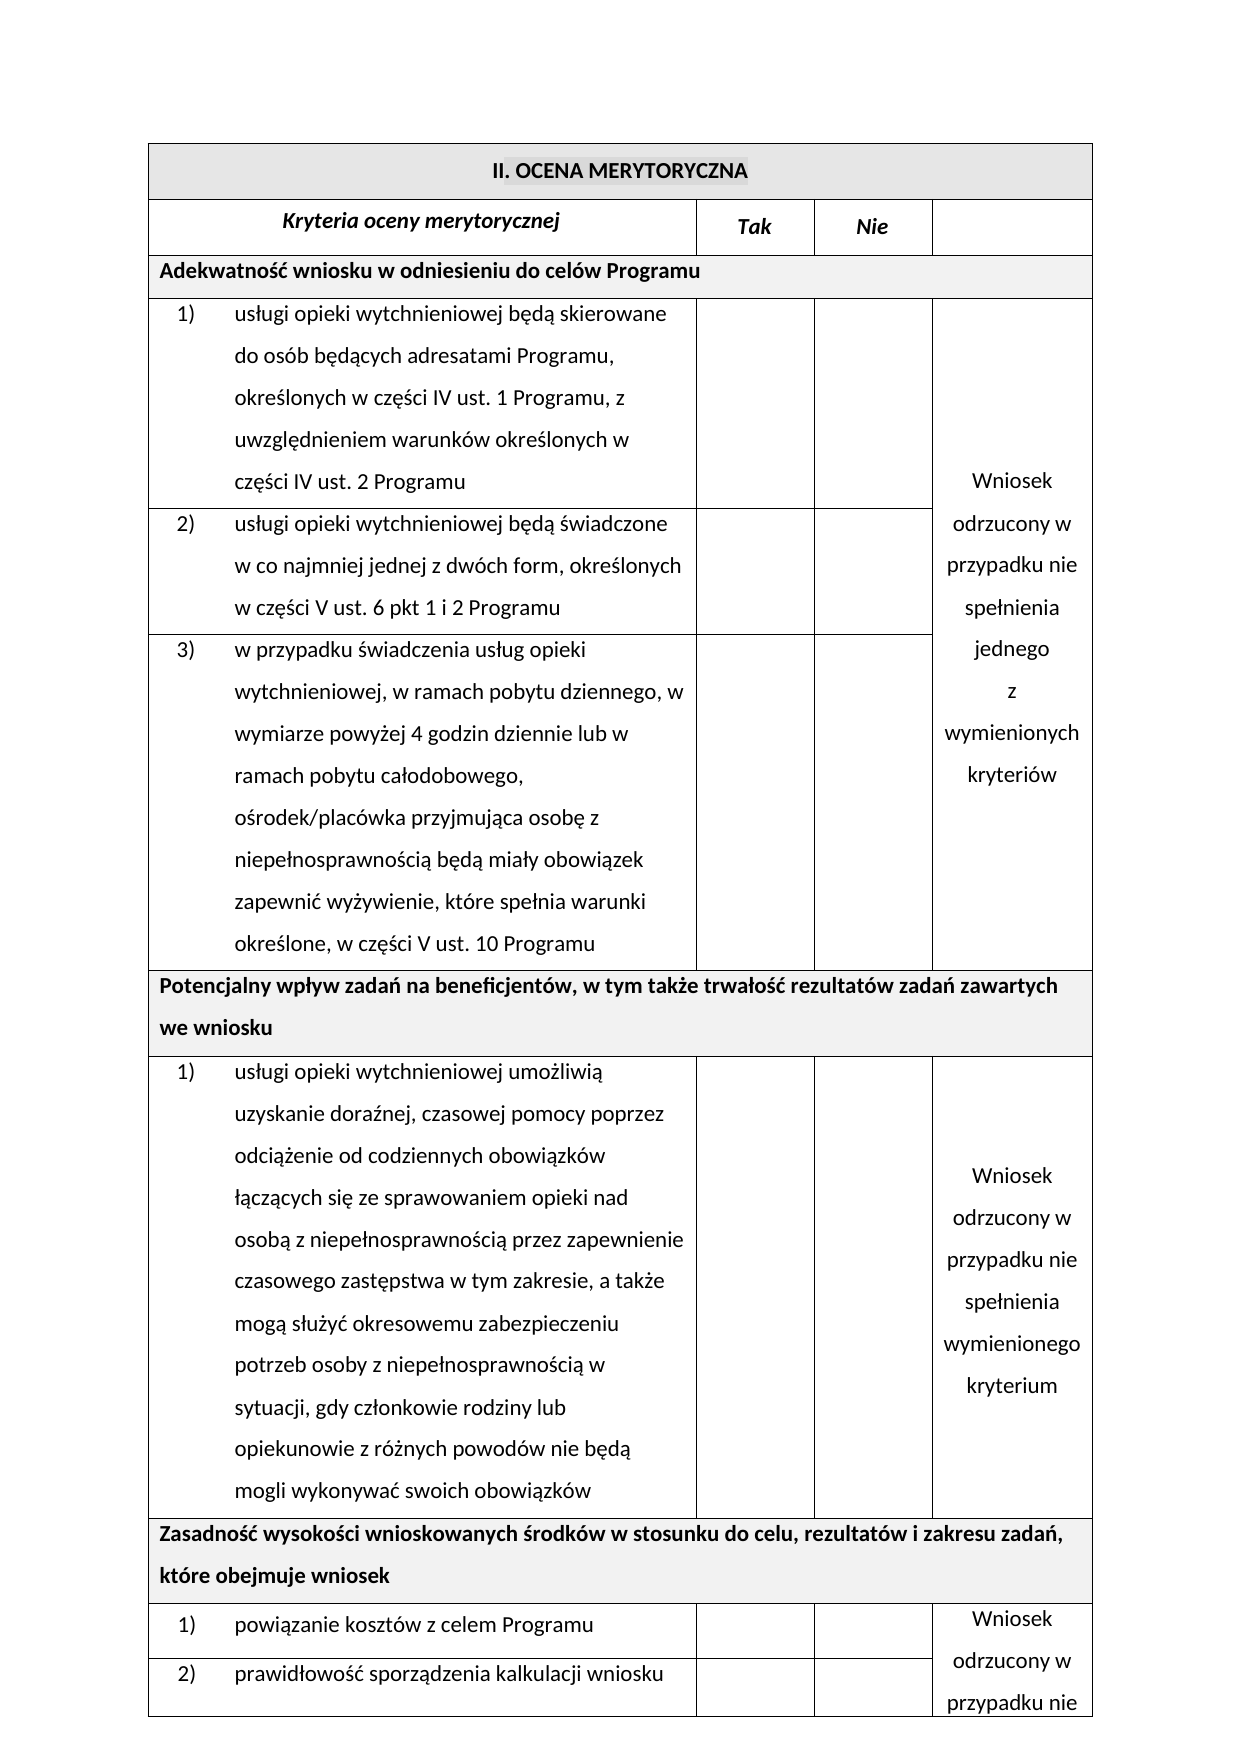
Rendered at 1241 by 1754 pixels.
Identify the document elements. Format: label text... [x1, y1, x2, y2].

table_cell Adekwatność wniosku w odniesieniu do celów Programu [149, 256, 1092, 298]
table_cell Zasadność wysokości wnioskowanych środków w stosunku do celu, rezultatów i zakresu zadań, które obejmuje wniosek [149, 1519, 1092, 1603]
table_cell usługi opieki wytchnieniowej będą skierowane do osób będących adresatami Programu, określonych w części IV ust. 1 Programu, z uwzględnieniem warunków określonych w części IV ust. 2 Programu [149, 299, 696, 508]
table_cell [697, 635, 814, 970]
table_cell [815, 1604, 932, 1658]
table_cell [697, 509, 814, 634]
table_cell Wniosek odrzucony w przypadku nie spełnienia jednego z wymienionych kryteriów [933, 299, 1092, 970]
table_cell [815, 509, 932, 634]
table_header II. OCENA MERYTORYCZNA [149, 144, 1092, 199]
table_cell [933, 200, 1092, 255]
table_cell Nie [815, 200, 932, 255]
table_cell Potencjalny wpływ zadań na beneficjentów, w tym także trwałość rezultatów zadań zawartych we wniosku [149, 971, 1092, 1056]
table_cell Tak [697, 200, 814, 255]
table_cell Wniosek odrzucony w przypadku nie spełnienia wymienionego kryterium [933, 1057, 1092, 1518]
table_cell [697, 1604, 814, 1658]
table_cell [697, 1057, 814, 1518]
table_cell w przypadku świadczenia usług opieki wytchnieniowej, w ramach pobytu dziennego, w wymiarze powyżej 4 godzin dziennie lub w ramach pobytu całodobowego, ośrodek/placówka przyjmująca osobę z niepełnosprawnością będą miały obowiązek zapewnić wyżywienie, które spełnia warunki określone, w części V ust. 10 Programu [149, 635, 696, 970]
table_cell Wniosek odrzucony w przypadku nie spełnienia jednego z wymienionych kryteriów [933, 1604, 1092, 1716]
table_cell [697, 299, 814, 508]
table_cell Kryteria oceny merytorycznej [149, 200, 696, 255]
table_cell [815, 299, 932, 508]
table_cell [815, 635, 932, 970]
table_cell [149, 1659, 696, 1716]
table_cell usługi opieki wytchnieniowej umożliwią uzyskanie doraźnej, czasowej pomocy poprzez odciążenie od codziennych obowiązków łączących się ze sprawowaniem opieki nad osobą z niepełnosprawnością przez zapewnienie czasowego zastępstwa w tym zakresie, a także mogą służyć okresowemu zabezpieczeniu potrzeb osoby z niepełnosprawnością w sytuacji, gdy członkowie rodziny lub opiekunowie z różnych powodów nie będą mogli wykonywać swoich obowiązków [149, 1057, 696, 1518]
table_cell [697, 1659, 814, 1716]
table_cell [815, 1659, 932, 1716]
table_cell powiązanie kosztów z celem Programu [149, 1604, 696, 1658]
table_cell usługi opieki wytchnieniowej będą świadczone w co najmniej jednej z dwóch form, określonych w części V ust. 6 pkt 1 i 2 Programu [149, 509, 696, 634]
table_cell [815, 1057, 932, 1518]
